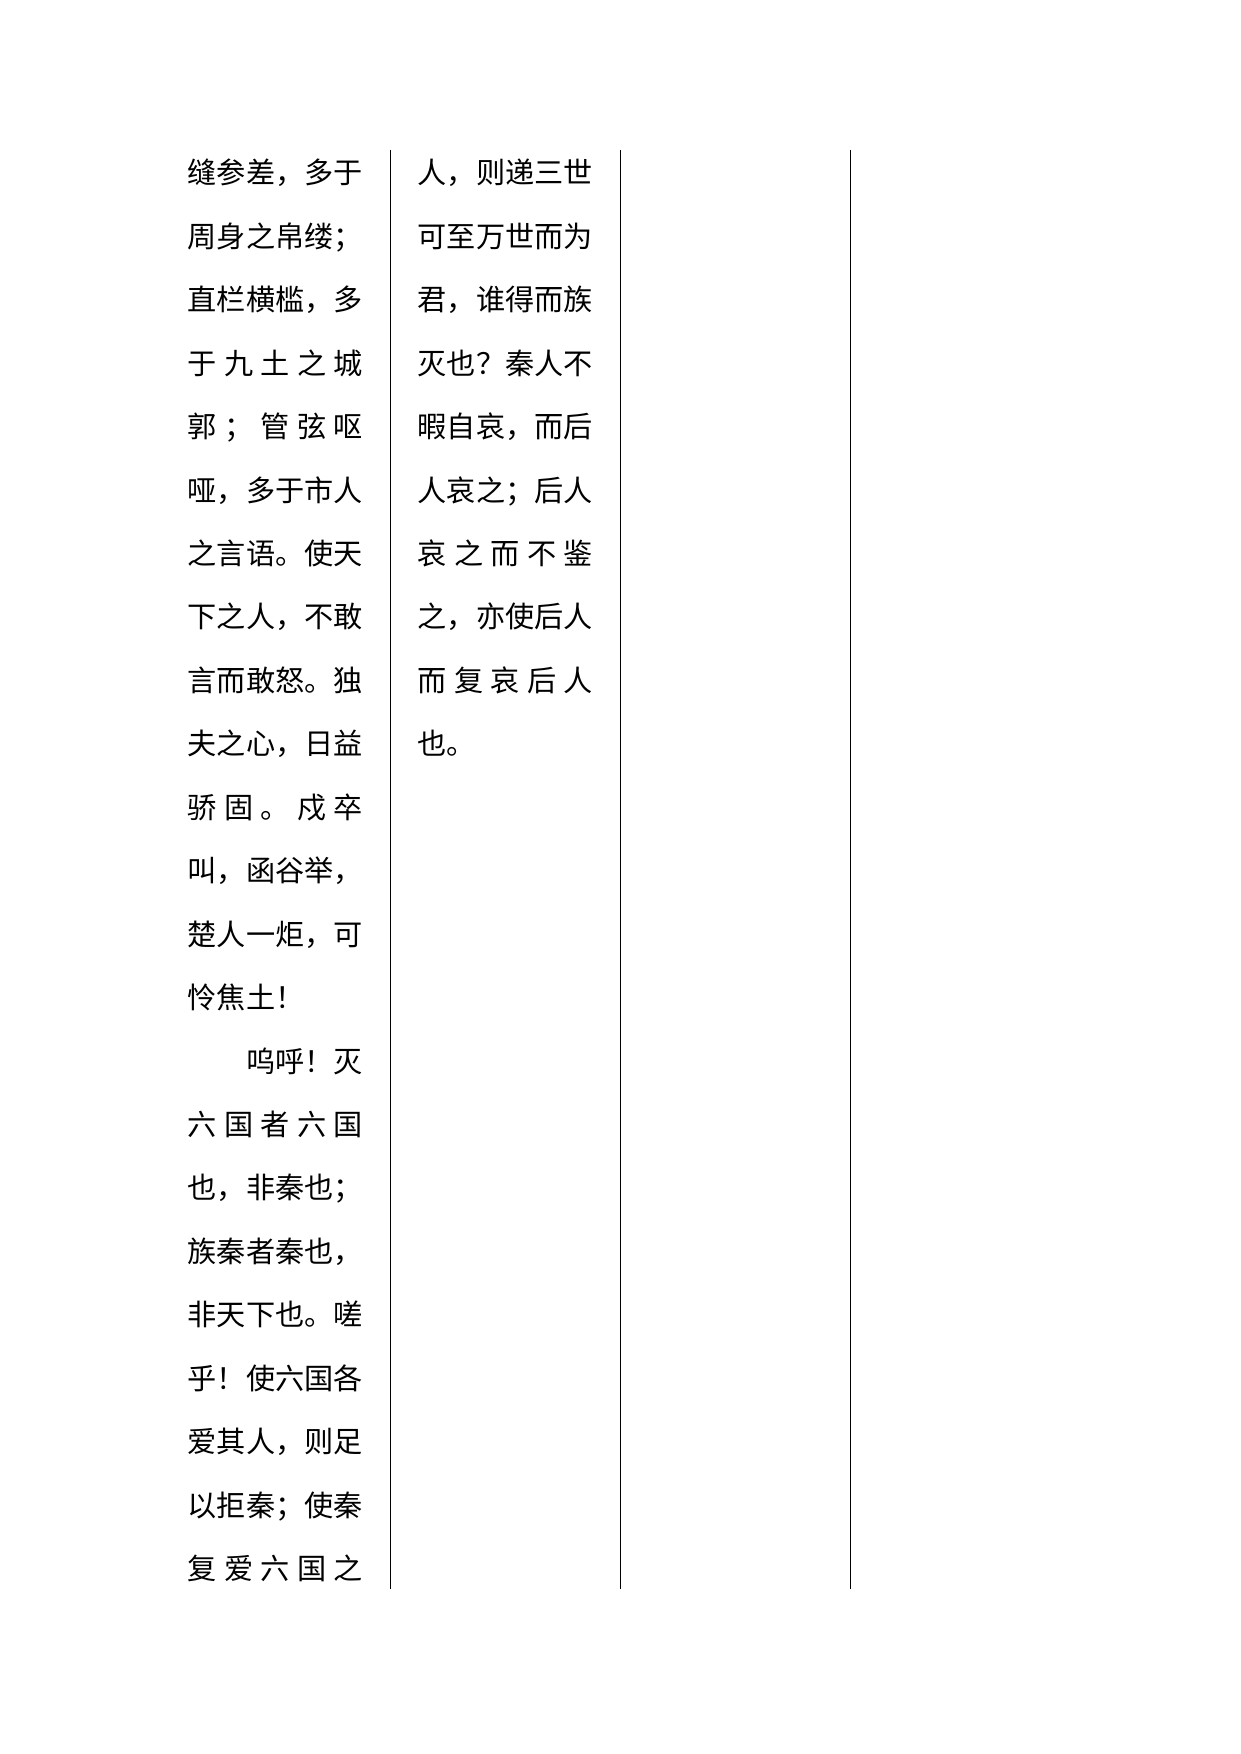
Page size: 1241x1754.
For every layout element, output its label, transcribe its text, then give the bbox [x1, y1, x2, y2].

text 呜呼！灭六国者六国也，非秦也；族秦者秦也，非天下也。嗟乎！使六国各爱其人，则足以拒秦；使秦复爱六国之人，则递三世可至万世而为君，谁得而族灭也？秦人不暇自哀，而后人哀之；后人哀之而不鉴之，亦使后人而复哀后人也。 [187, 1038, 363, 1588]
text 呜呼！灭六国者六国也，非秦也；族秦者秦也，非天下也。嗟乎！使六国各爱其人，则足以拒秦；使秦复爱六国之人，则递三世可至万世而为君，谁得而族灭也？秦人不暇自哀，而后人哀之；后人哀之而不鉴之，亦使后人而复哀后人也。 [417, 150, 593, 763]
